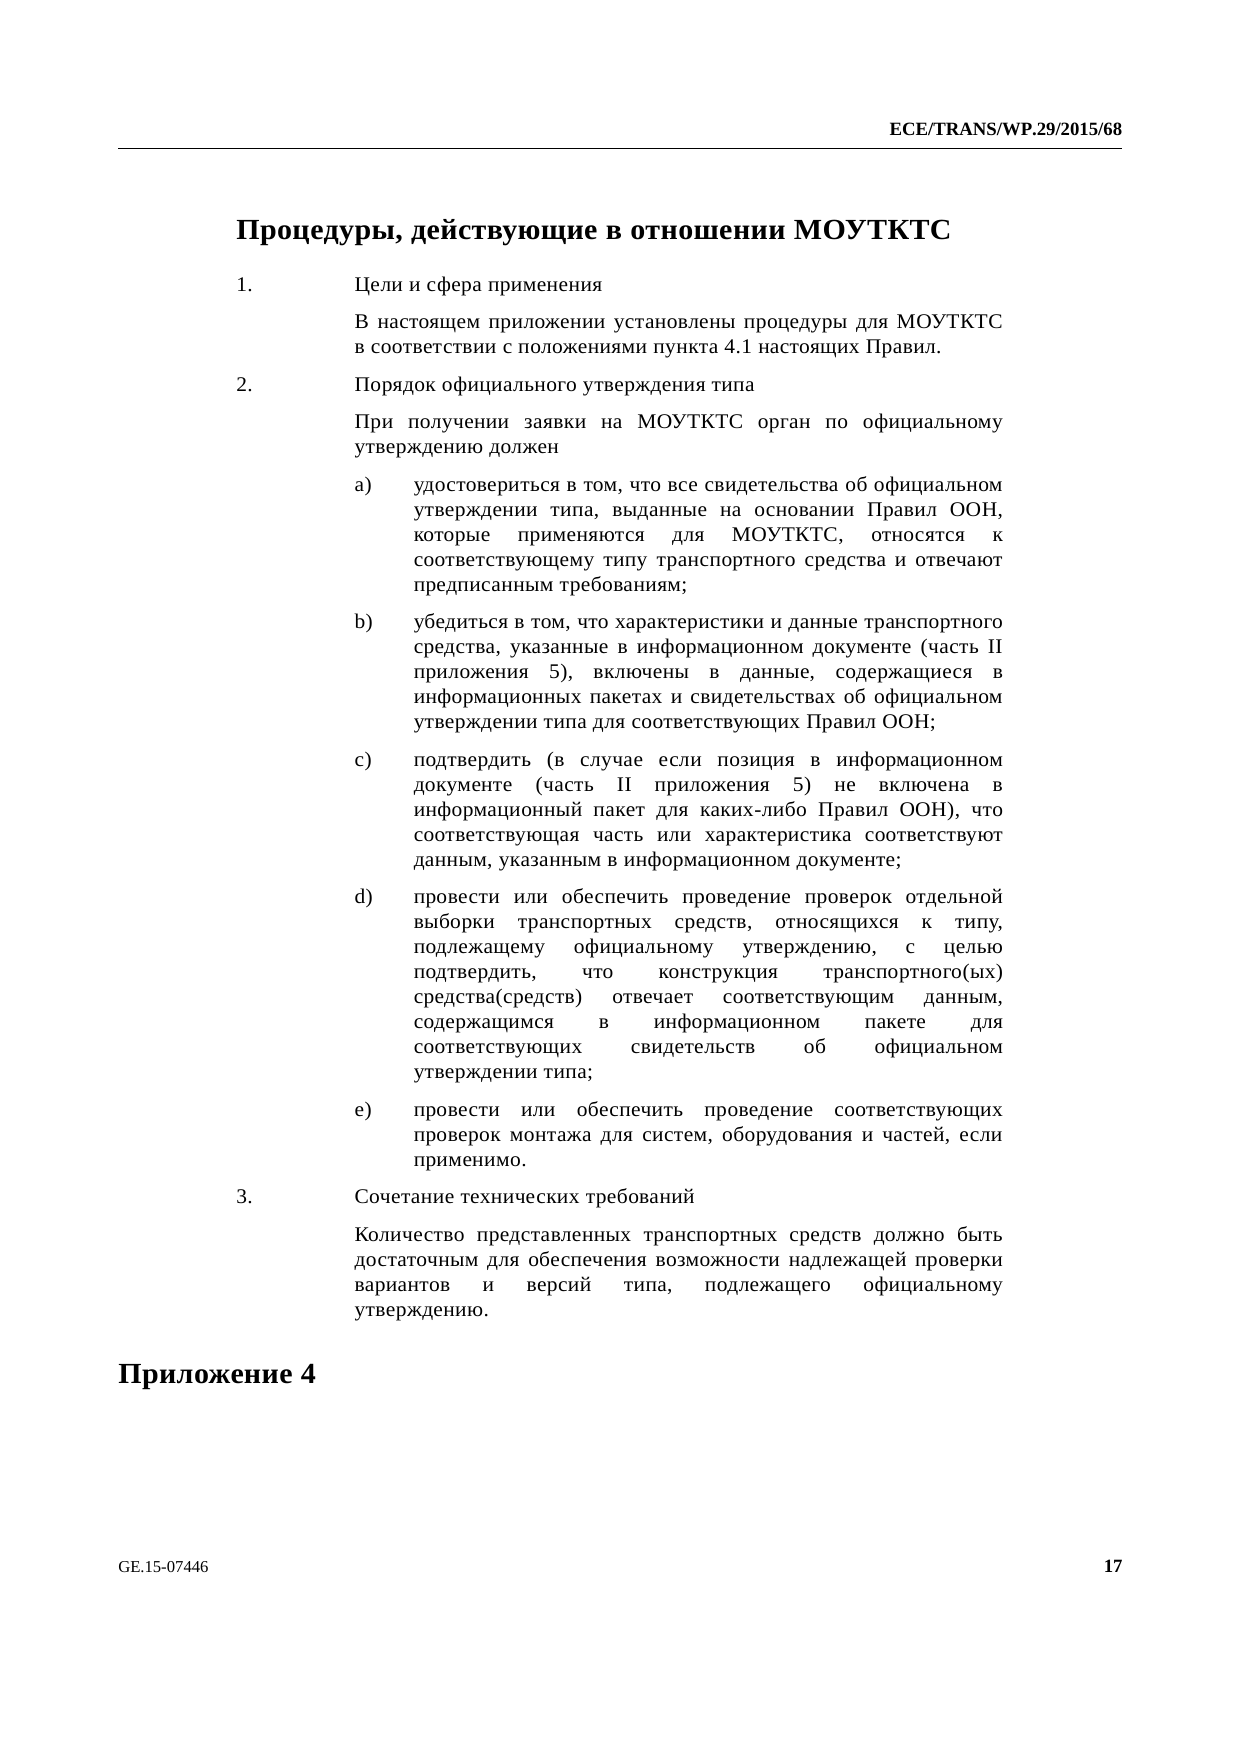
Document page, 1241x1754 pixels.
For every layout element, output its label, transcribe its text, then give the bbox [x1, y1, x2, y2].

text Количество представленных транспортных средств должно быть достаточным для обеспечения возможности надлежащей проверки вариантов и версий типа, подлежащего официальному утверждению. [236, 1221, 1004, 1321]
text a) удостовериться в том, что все свидетельства об официальном утверждении типа, выданные на основании Правил ООН, которые применяются для МОУТКТС, относятся к соответствующему типу транспортного средства и отвечают предписанным требованиям; [236, 471, 1004, 596]
text При получении заявки на МОУТКТС орган по официальному утверждению должен [236, 408, 1004, 458]
text Процедуры, действующие в отношении МОУТКТС [118, 215, 1004, 246]
text В настоящем приложении установлены процедуры для МОУТКТС в соответствии с положениями пункта 4.1 настоящих Правил. [236, 308, 1004, 358]
text d) провести или обеспечить проведение проверок отдельной выборки транспортных средств, относящихся к типу, подлежащему официальному утверждению, с целью подтвердить, что конструкция транспортного(ых) средства(средств) отвечает соответствующим данным, содержащимся в информационном пакете для соответствующих свидетельств об официальном утверждении типа; [236, 883, 1004, 1083]
text b) убедиться в том, что характеристики и данные транспортного средства, указанные в информационном документе (часть II приложения 5), включены в данные, содержащиеся в информационных пакетах и свидетельствах об официальном утверждении типа для соответствующих Правил ООН; [236, 608, 1004, 733]
text c) подтвердить (в случае если позиция в информационном документе (часть II приложения 5) не включена в информационный пакет для каких-либо Правил ООН), что соответствующая часть или характеристика соответствуют данным, указанным в информационном документе; [236, 746, 1004, 871]
text 3. Сочетание технических требований [236, 1183, 1004, 1208]
text e) провести или обеспечить проведение соответствующих проверок монтажа для систем, оборудования и частей, если применимо. [236, 1096, 1004, 1171]
text Приложение 4 [118, 1358, 1004, 1390]
text 1. Цели и сфера применения [236, 271, 1004, 296]
text 2. Порядок официального утверждения типа [236, 371, 1004, 396]
